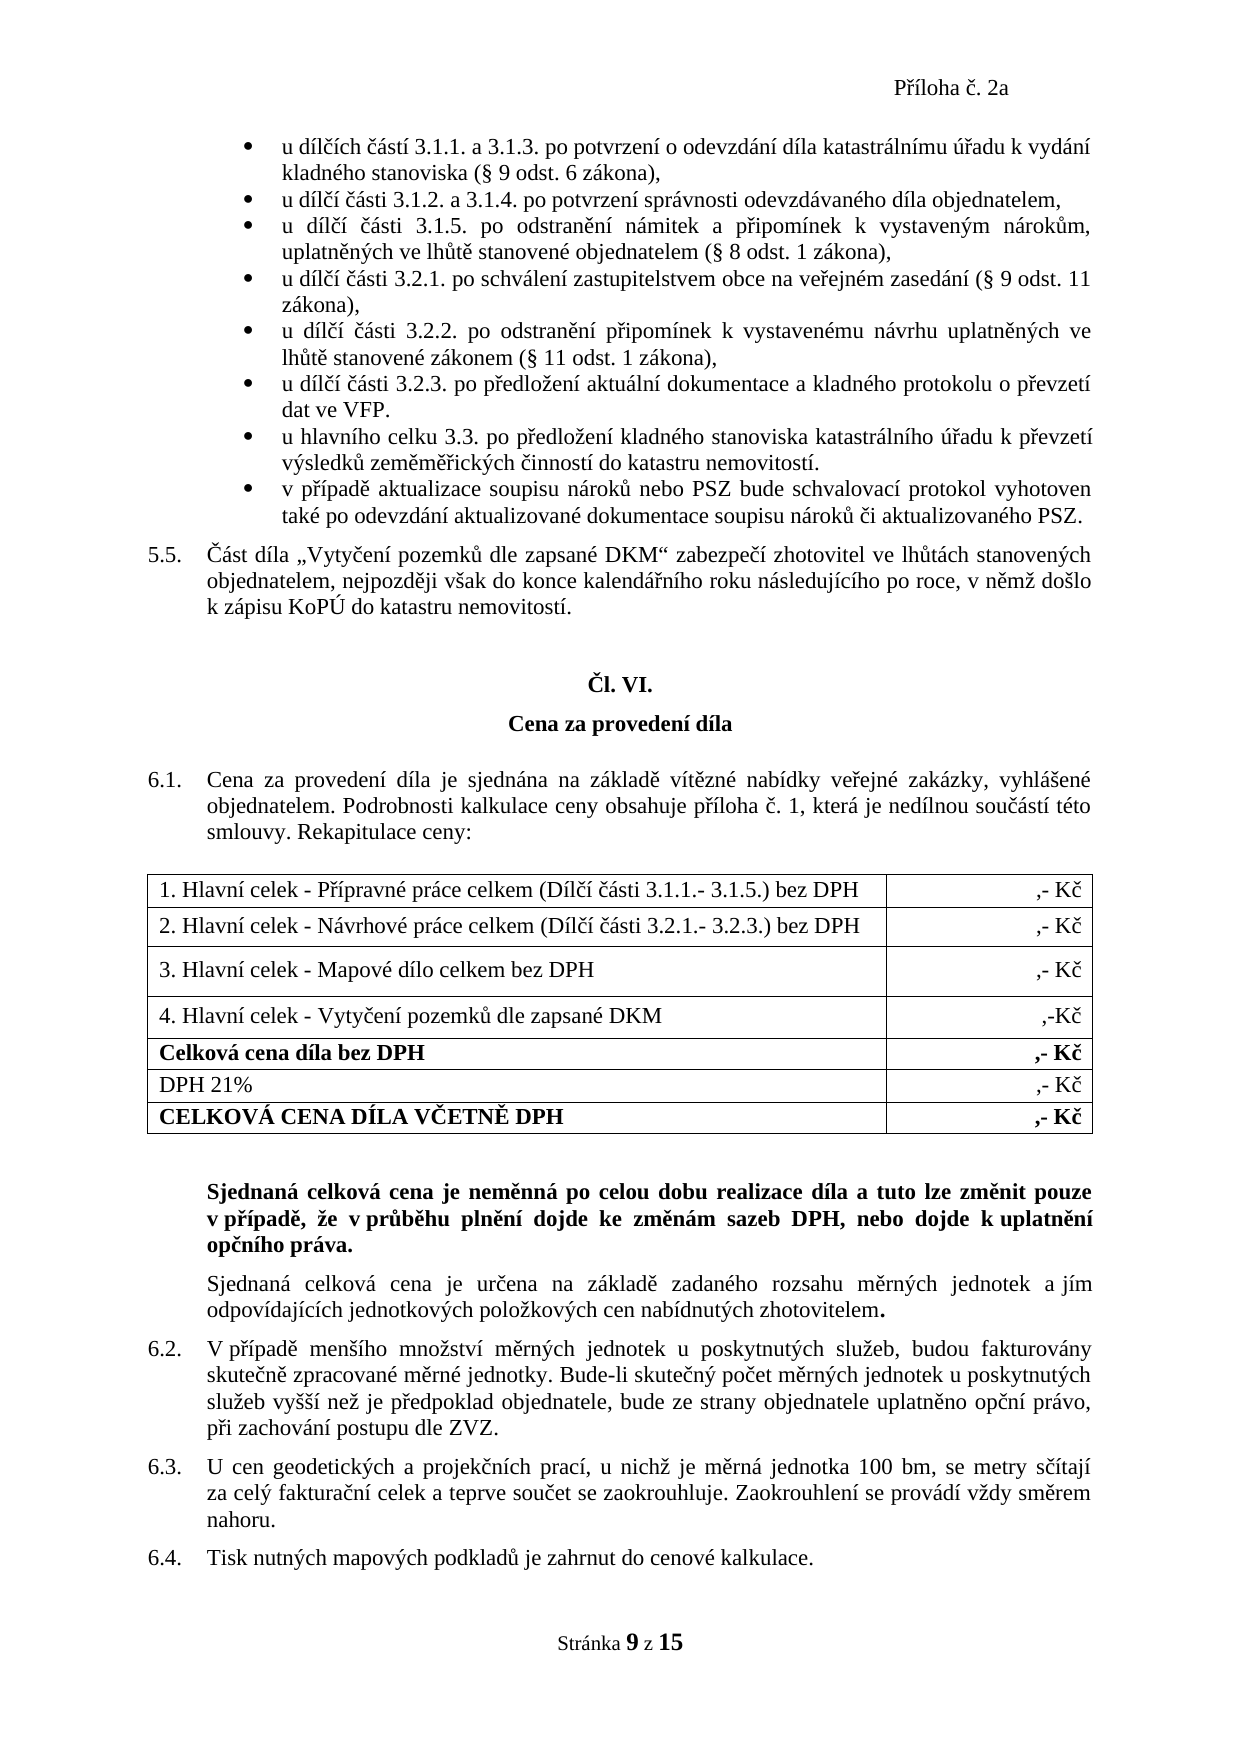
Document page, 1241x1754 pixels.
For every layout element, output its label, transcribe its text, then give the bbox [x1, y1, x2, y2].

table_cell ,- Kč [887, 947, 1092, 996]
table_cell 4. Hlavní celek - Vytyčení pozemků dle zapsané DKM [148, 997, 886, 1038]
table_header ,- Kč [887, 875, 1092, 907]
list u dílčí části 3.2.3. po předložení aktuální dokumentace a kladného protokolu o převzetí dat ve VFP. [244, 370, 1093, 423]
text Sjednaná celková cena je určena na základě zadaného rozsahu měrných jednotek a jím odpovídajících jednotkových položkových cen nabídnutých zhotovitelem. [207, 1270, 1093, 1322]
text Sjednaná celková cena je neměnná po celou dobu realizace díla a tuto lze změnit pouze v případě, že v průběhu plnění dojde ke změnám sazeb DPH, nebo dojde k uplatnění opčního práva. [207, 1178, 1093, 1257]
list u dílčí části 3.1.2. a 3.1.4. po potvrzení správnosti odevzdávaného díla objednatelem, [244, 186, 1093, 212]
table_cell ,- Kč [887, 1070, 1092, 1102]
list u hlavního celku 3.3. po předložení kladného stanoviska katastrálního úřadu k převzetí výsledků zeměměřických činností do katastru nemovitostí. [244, 423, 1093, 476]
table_cell Celková cena díla bez DPH [148, 1039, 886, 1069]
list u dílčích částí 3.1.1. a 3.1.3. po potvrzení o odevzdání díla katastrálnímu úřadu k vydání kladného stanoviska (§ 9 odst. 6 zákona), [244, 133, 1093, 186]
table_cell 3. Hlavní celek - Mapové dílo celkem bez DPH [148, 947, 886, 996]
list u dílčí části 3.1.5. po odstranění námitek a připomínek k vystaveným nárokům, uplatněných ve lhůtě stanovené objednatelem (§ 8 odst. 1 zákona), [244, 212, 1093, 265]
table_cell ,- Kč [887, 1039, 1092, 1069]
list V případě menšího množství měrných jednotek u poskytnutých služeb, budou fakturovány skutečně zpracované měrné jednotky. Bude-li skutečný počet měrných jednotek u poskytnutých služeb vyšší než je předpoklad objednatele, bude ze strany objednatele uplatněno opční právo, při zachování postupu dle ZVZ. [148, 1335, 1093, 1440]
subtitle Cena za provedení díla [148, 710, 1093, 737]
list Část díla „Vytyčení pozemků dle zapsané DKM“ zabezpečí zhotovitel ve lhůtách stanovených objednatelem, nejpozději však do konce kalendářního roku následujícího po roce, v němž došlo k zápisu KoPÚ do katastru nemovitostí. [148, 541, 1093, 620]
list Cena za provedení díla je sjednána na základě vítězné nabídky veřejné zakázky, vyhlášené objednatelem. Podrobnosti kalkulace ceny obsahuje příloha č. 1, která je nedílnou součástí této smlouvy. Rekapitulace ceny: [148, 766, 1093, 845]
table_cell 2. Hlavní celek - Návrhové práce celkem (Dílčí části 3.2.1.- 3.2.3.) bez DPH [148, 908, 886, 946]
list u dílčí části 3.2.2. po odstranění připomínek k vystavenému návrhu uplatněných ve lhůtě stanovené zákonem (§ 11 odst. 1 zákona), [244, 317, 1093, 370]
table_cell DPH 21% [148, 1070, 886, 1102]
list U cen geodetických a projekčních prací, u nichž je měrná jednotka 100 bm, se metry sčítají za celý fakturační celek a teprve součet se zaokrouhluje. Zaokrouhlení se provádí vždy směrem nahoru. [148, 1453, 1093, 1532]
list Tisk nutných mapových podkladů je zahrnut do cenové kalkulace. [148, 1544, 1093, 1571]
text Čl. VI. [148, 671, 1093, 698]
table_cell CELKOVÁ CENA DÍLA VČETNĚ DPH [148, 1103, 886, 1133]
table_header 1. Hlavní celek - Přípravné práce celkem (Dílčí části 3.1.1.- 3.1.5.) bez DPH [148, 875, 886, 907]
list v případě aktualizace soupisu nároků nebo PSZ bude schvalovací protokol vyhotoven také po odevzdání aktualizované dokumentace soupisu nároků či aktualizovaného PSZ. [244, 476, 1093, 528]
table_cell ,-Kč [887, 997, 1092, 1038]
list u dílčí části 3.2.1. po schválení zastupitelstvem obce na veřejném zasedání (§ 9 odst. 11 zákona), [244, 265, 1093, 317]
table_cell ,- Kč [887, 908, 1092, 946]
table_cell ,- Kč [887, 1103, 1092, 1133]
